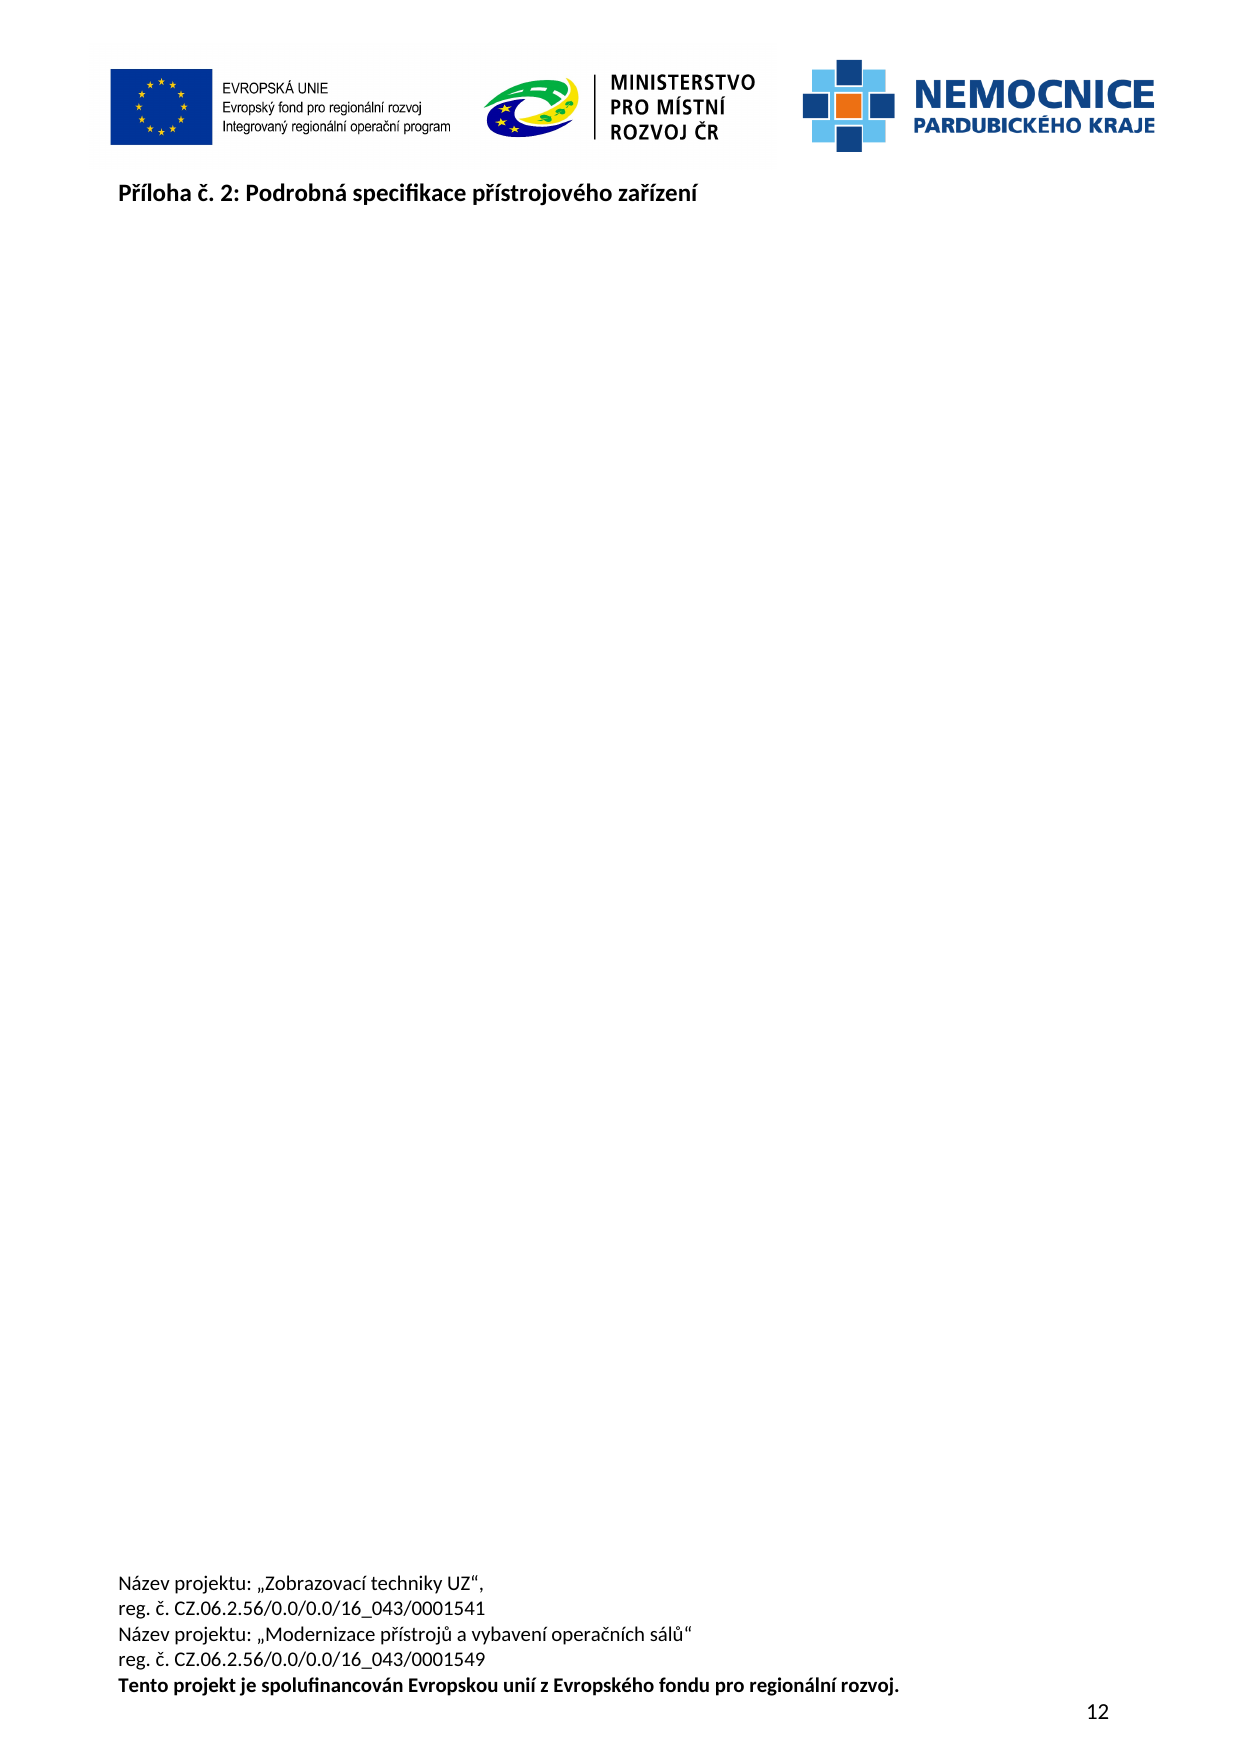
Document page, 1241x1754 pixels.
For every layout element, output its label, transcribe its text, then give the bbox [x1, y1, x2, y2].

text Příloha č. 2: Podrobná specifikace přístrojového zařízení [118, 177, 1122, 208]
picture [801, 58, 1155, 153]
picture [88, 43, 777, 170]
